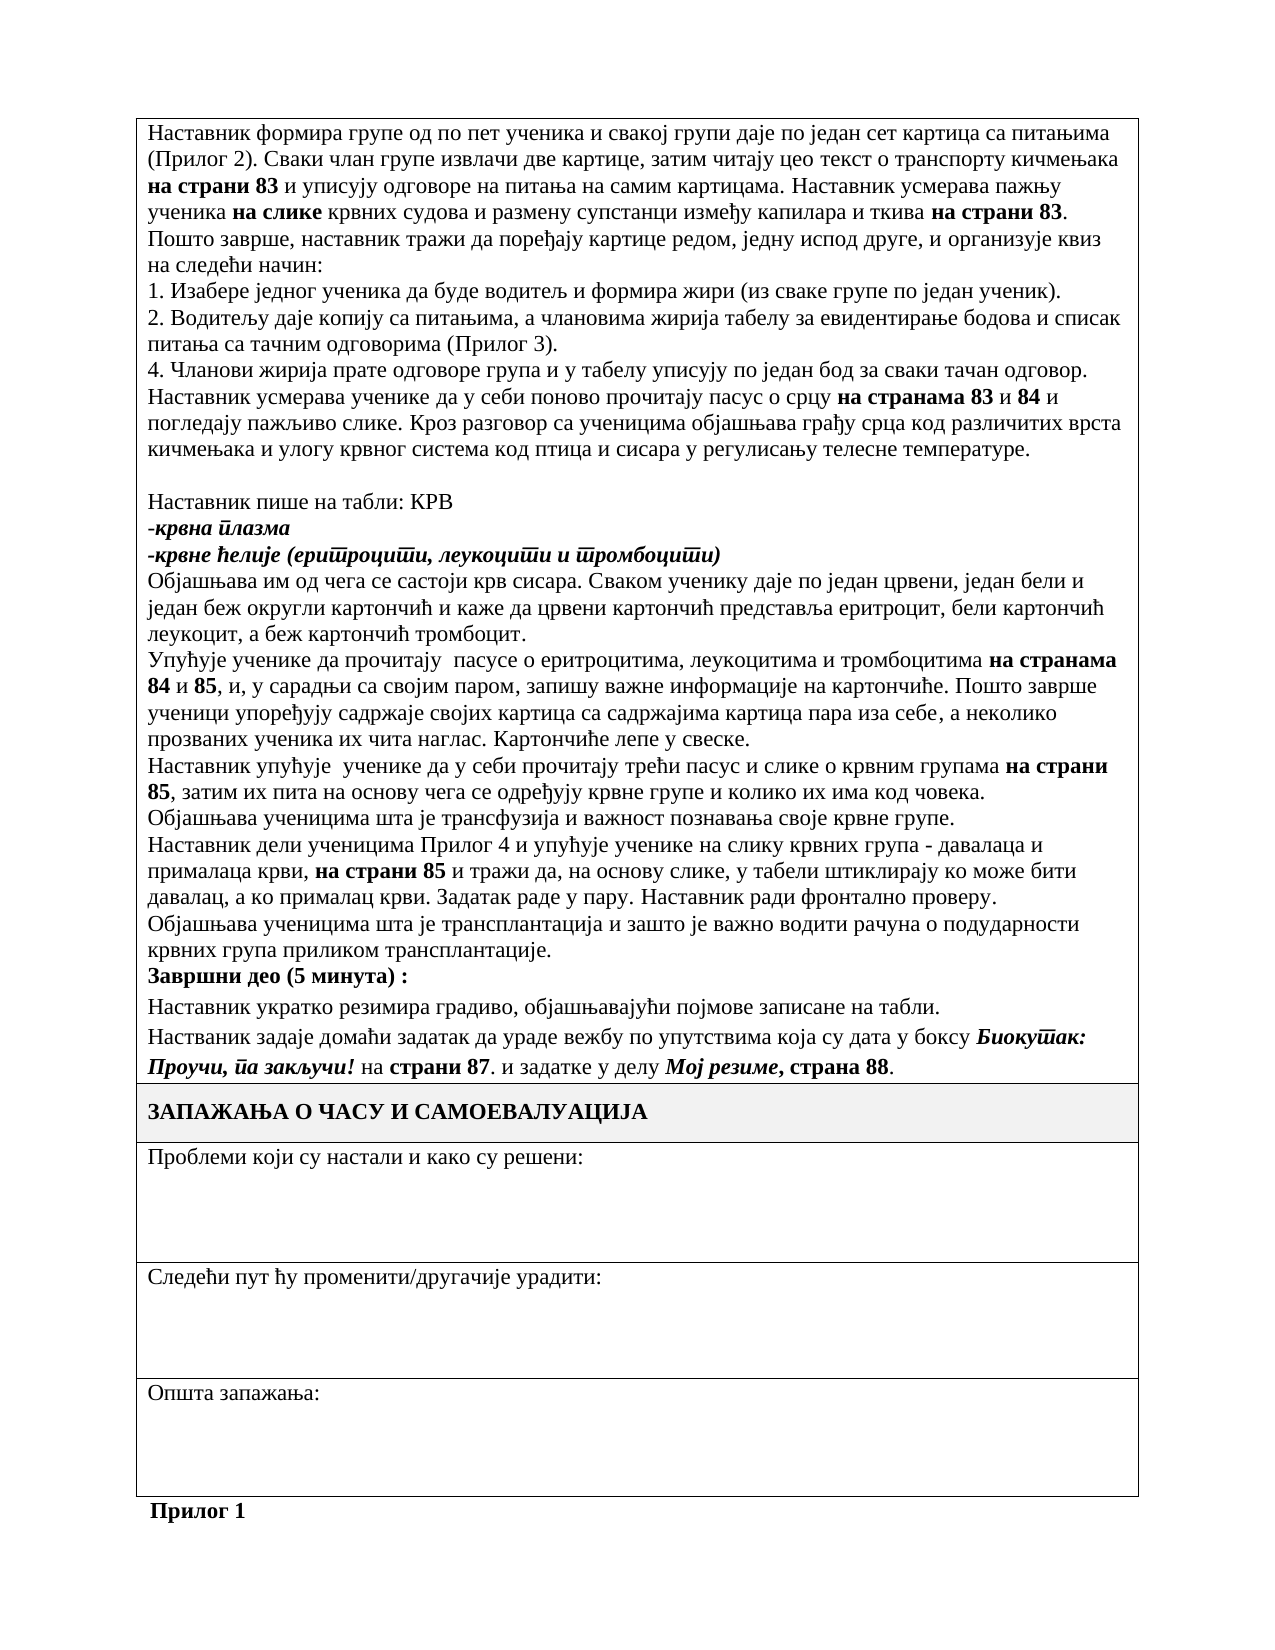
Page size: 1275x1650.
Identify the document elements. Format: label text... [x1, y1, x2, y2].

table_cell Општа запажања: [137, 1379, 1138, 1496]
table_cell ЗАПАЖАЊА О ЧАСУ И САМОЕВАЛУАЦИЈА [137, 1084, 1138, 1142]
text Прилог 1 [150, 1497, 1125, 1524]
table_cell Проблеми који су настали и како су решени: [137, 1143, 1138, 1262]
table_cell Следећи пут ћу променити/другачије урадити: [137, 1263, 1138, 1378]
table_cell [137, 119, 1138, 1083]
